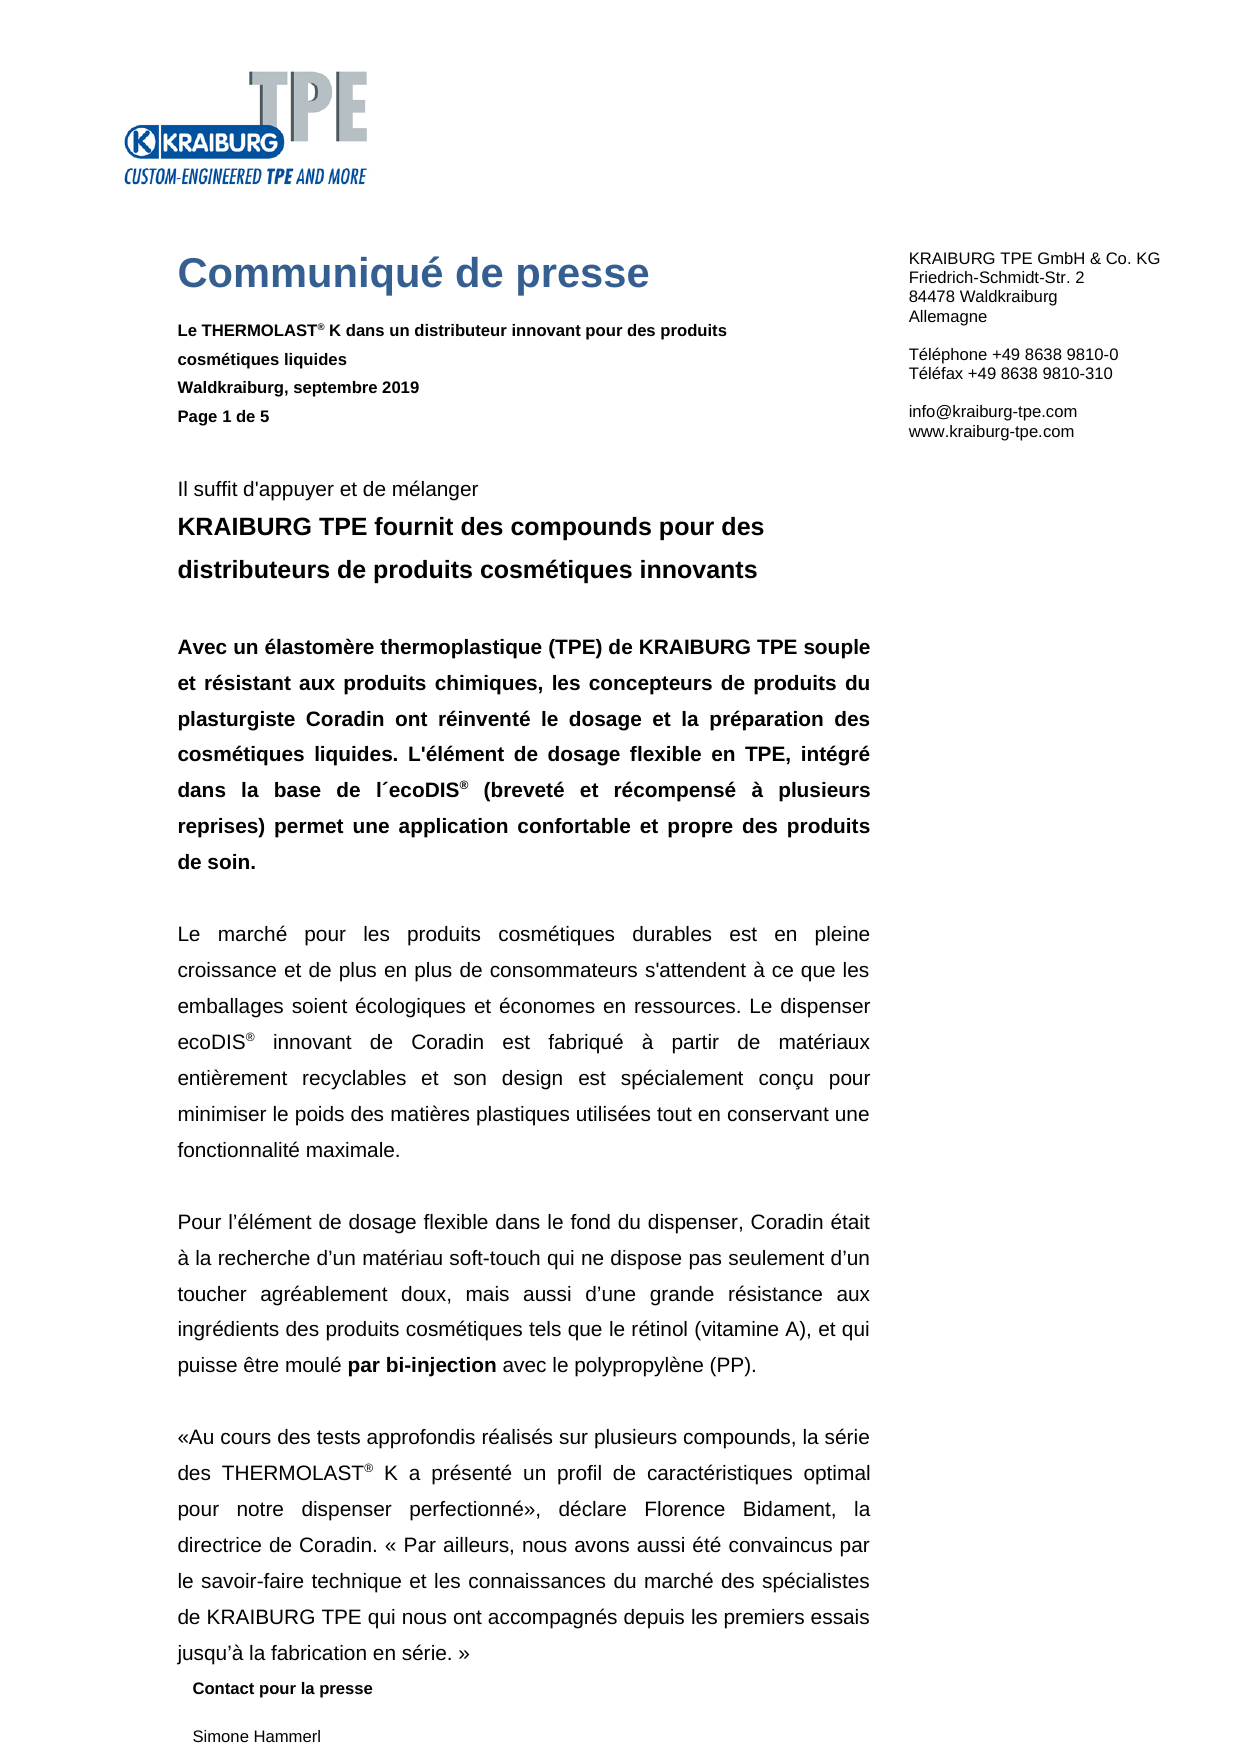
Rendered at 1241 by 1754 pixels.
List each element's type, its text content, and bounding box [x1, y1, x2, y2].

text «Au cours des tests approfondis réalisés sur plusieurs compounds, la série des THERMOLAST® K a présenté un profil de caractéristiques optimal pour notre dispenser perfectionné», déclare Florence Bidament, la directrice de Coradin. « Par ailleurs, nous avons aussi été convaincus par le savoir-faire technique et les connaissances du marché des spécialistes de KRAIBURG TPE qui nous ont accompagnés depuis les premiers essais jusqu’à la fabrication en série. » [177, 1425, 871, 1665]
text Le marché pour les produits cosmétiques durables est en pleine croissance et de plus en plus de consommateurs s'attendent à ce que les emballages soient écologiques et économes en ressources. Le dispenser ecoDIS® innovant de Coradin est fabriqué à partir de matériaux entièrement recyclables et son design est spécialement conçu pour minimiser le poids des matières plastiques utilisées tout en conservant une fonctionnalité maximale. [177, 922, 871, 1162]
text Pour l’élément de dosage flexible dans le fond du dispenser, Coradin était à la recherche d’un matériau soft-touch qui ne dispose pas seulement d’un toucher agréablement doux, mais aussi d’une grande résistance aux ingrédients des produits cosmétiques tels que le rétinol (vitamine A), et qui puisse être moulé par bi-injection avec le polypropylène (PP). [177, 1209, 871, 1377]
text KRAIBURG TPE fournit des compounds pour des distributeurs de produits cosmétiques innovants [177, 512, 871, 584]
picture [112, 55, 379, 200]
text Avec un élastomère thermoplastique (TPE) de KRAIBURG TPE souple et résistant aux produits chimiques, les concepteurs de produits du plasturgiste Coradin ont réinventé le dosage et la préparation des cosmétiques liquides. L'élément de dosage flexible en TPE, intégré dans la base de l´ecoDIS® (breveté et récompensé à plusieurs reprises) permet une application confortable et propre des produits de soin. [177, 634, 871, 874]
text Il suffit d'appuyer et de mélanger [177, 476, 871, 500]
